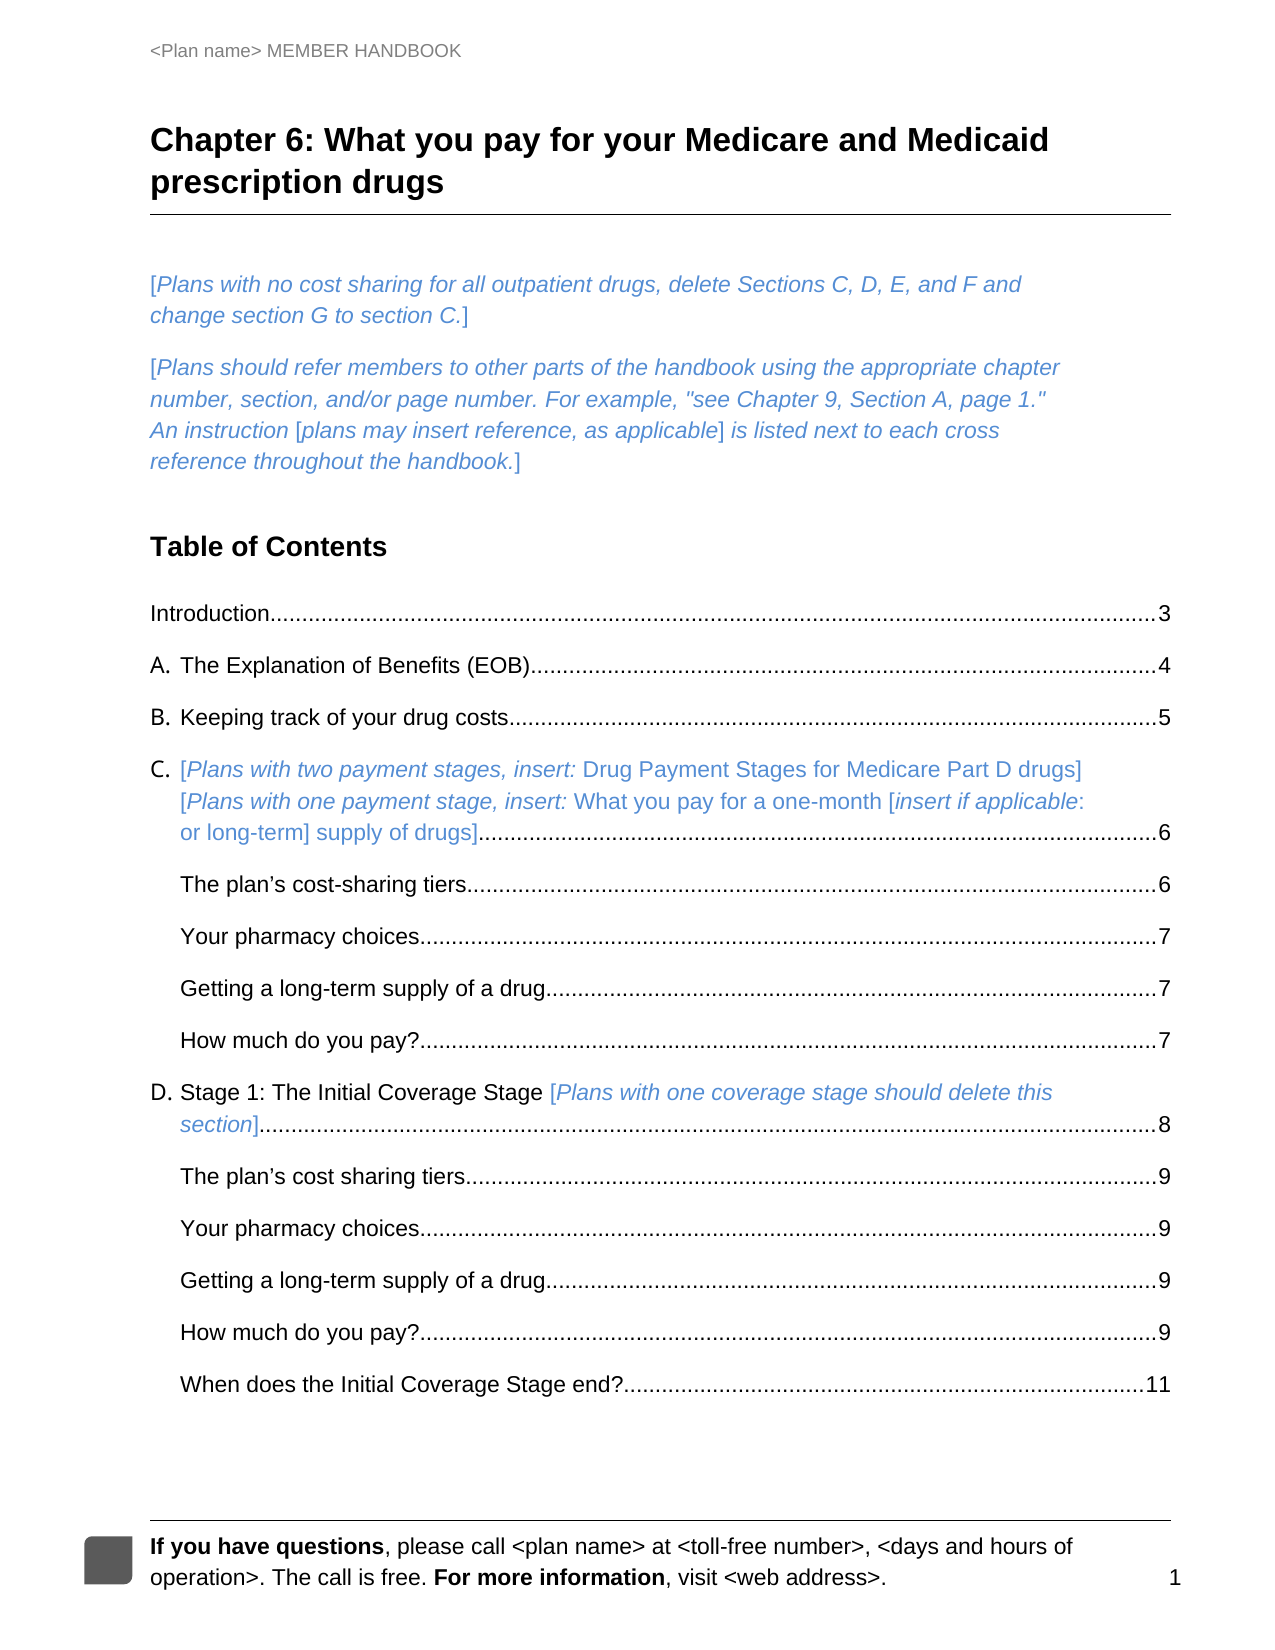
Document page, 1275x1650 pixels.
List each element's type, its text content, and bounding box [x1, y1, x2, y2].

text Getting a long-term supply of a drug 9 [180, 1263, 1096, 1294]
text C. [Plans with two payment stages, insert: Drug Payment Stages for Medicare Part D drugs] [Plans with one payment stage, insert: What you pay for a one-month [insert if applicable: or long-term] supply of drugs] 6 [150, 753, 1096, 847]
text A. The Explanation of Benefits (EOB) 4 [150, 649, 1096, 680]
text Introduction 3 [150, 597, 1096, 628]
text Your pharmacy choices 9 [180, 1211, 1096, 1242]
text [Plans with no cost sharing for all outpatient drugs, delete Sections C, D, E, and F and change section G to section C.] [150, 267, 1096, 330]
text When does the Initial Coverage Stage end? 11 [180, 1367, 1096, 1399]
text The plan’s cost-sharing tiers 6 [180, 867, 1096, 899]
text Getting a long-term supply of a drug 7 [180, 972, 1096, 1003]
text B. Keeping track of your drug costs 5 [150, 701, 1096, 732]
text D. Stage 1: The Initial Coverage Stage [Plans with one coverage stage should delete this section] 8 [150, 1076, 1096, 1138]
text Chapter 6: What you pay for your Medicare and Medicaid prescription drugs [150, 118, 1171, 214]
text [Plans should refer members to other parts of the handbook using the appropriate chapter number, section, and/or page number. For example, "see Chapter 9, Section A, page 1." An instruction [plans may insert reference, as applicable] is listed next to each cross reference throughout the handbook.] [150, 351, 1096, 476]
text How much do you pay? 7 [180, 1024, 1096, 1055]
text Table of Contents [150, 497, 1171, 572]
text The plan’s cost sharing tiers 9 [180, 1159, 1096, 1190]
text How much do you pay? 9 [180, 1315, 1096, 1347]
text Your pharmacy choices 7 [180, 919, 1096, 951]
